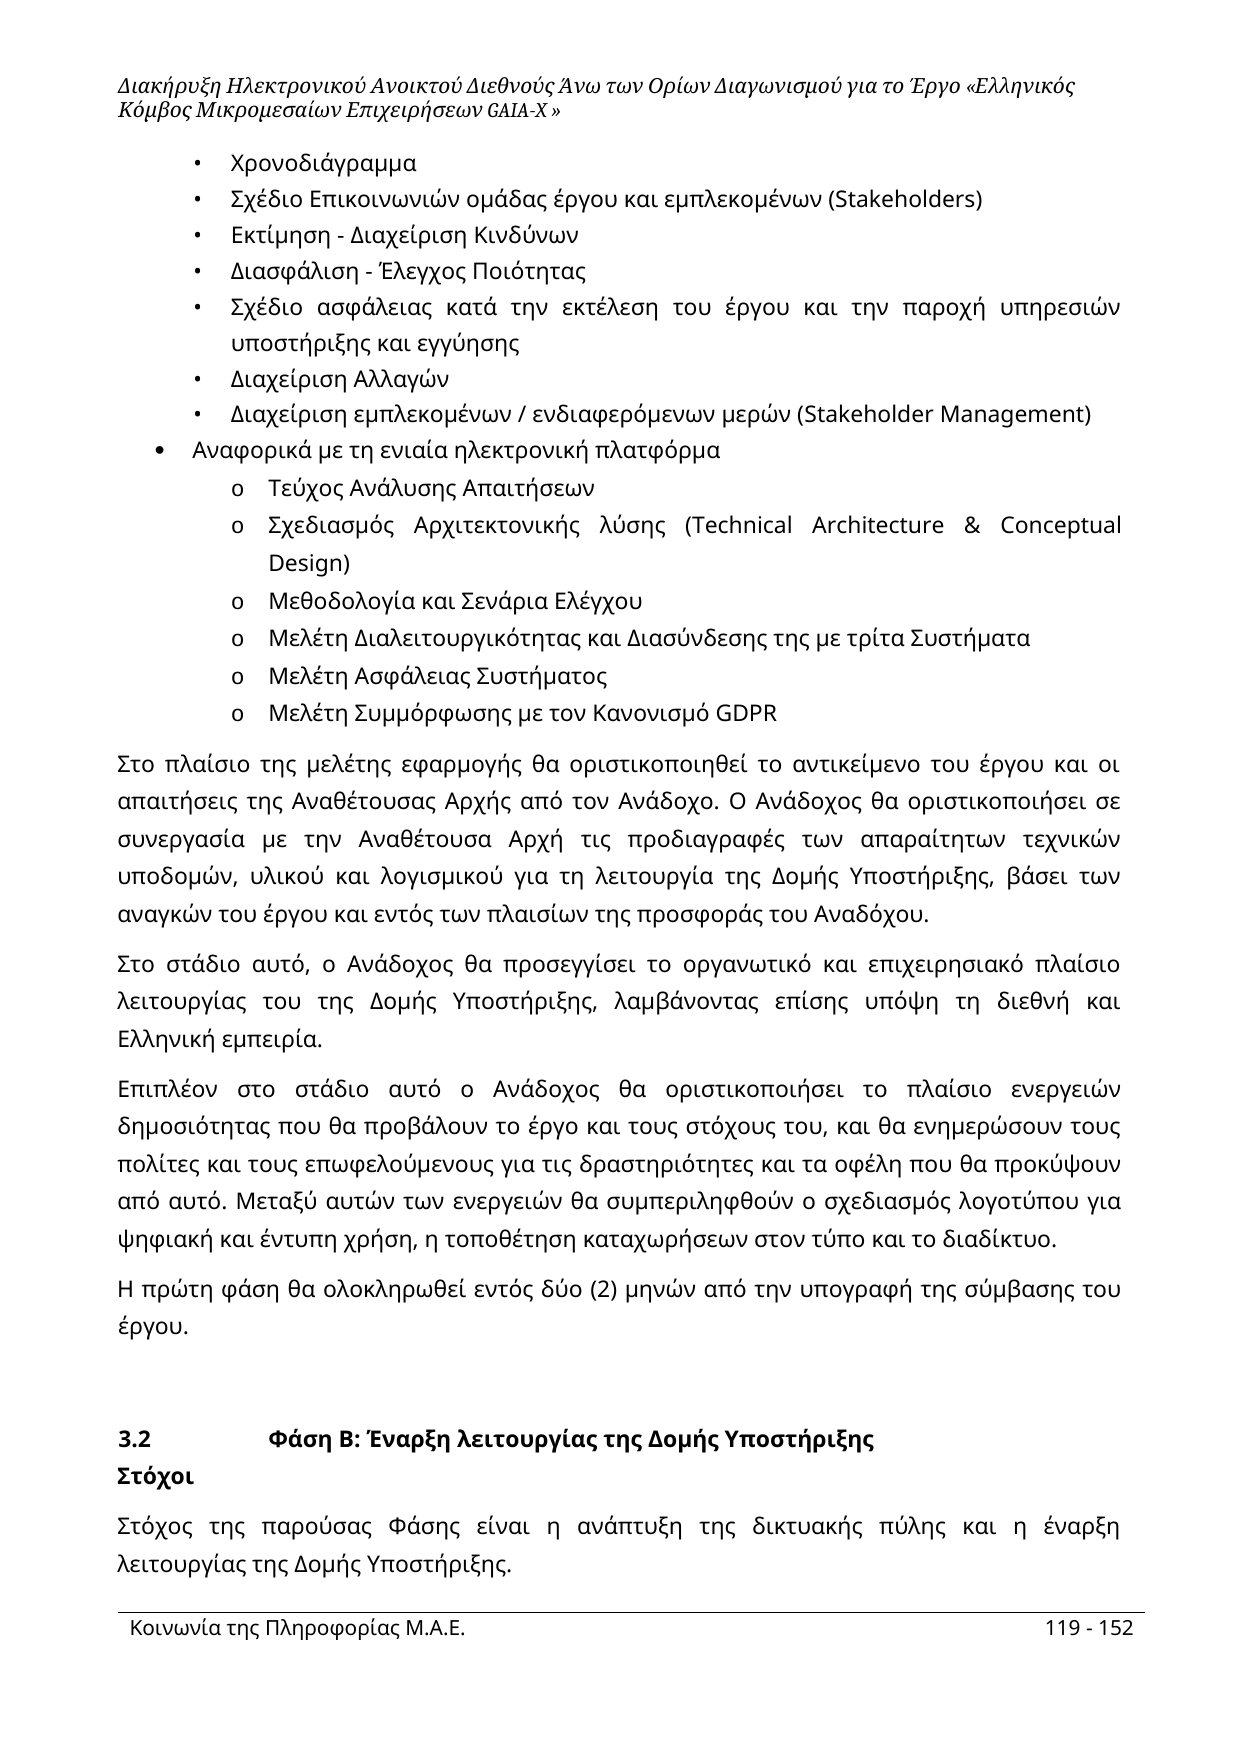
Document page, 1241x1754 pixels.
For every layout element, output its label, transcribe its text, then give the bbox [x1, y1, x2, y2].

list Εκτίμηση - Διαχείριση Κινδύνων [193, 219, 1122, 250]
list Σχέδιο Επικοινωνιών ομάδας έργου και εμπλεκομένων (Stakeholders) [193, 183, 1122, 214]
text Επιπλέον στο στάδιο αυτό ο Ανάδοχος θα οριστικοποιήσει το πλαίσιο ενεργειών δημοσιότητας που θα προβάλουν το έργο και τους στόχους του, και θα ενημερώσουν τους πολίτες και τους επωφελούμενους για τις δραστηριότητες και τα οφέλη που θα προκύψουν από αυτό. Μεταξύ αυτών των ενεργειών θα συμπεριληφθούν ο σχεδιασμός λογοτύπου για ψηφιακή και έντυπη χρήση, η τοποθέτηση καταχωρήσεων στον τύπο και το διαδίκτυο. [117, 1072, 1122, 1254]
list Σχέδιο ασφάλειας κατά την εκτέλεση του έργου και την παροχή υπηρεσιών υποστήριξης και εγγύησης [193, 291, 1122, 358]
list Διαχείριση εμπλεκομένων / ενδιαφερόμενων μερών (Stakeholder Management) [193, 398, 1122, 430]
list Αναφορικά με τη ενιαία ηλεκτρονική πλατφόρμα [156, 434, 1122, 466]
text Στο στάδιο αυτό, ο Ανάδοχος θα προσεγγίσει το οργανωτικό και επιχειρησιακό πλαίσιο λειτουργίας του της Δομής Υποστήριξης, λαμβάνοντας επίσης υπόψη τη διεθνή και Ελληνική εμπειρία. [117, 947, 1122, 1054]
text Η πρώτη φάση θα ολοκληρωθεί εντός δύο (2) μηνών από την υπογραφή της σύμβασης του έργου. [117, 1272, 1122, 1341]
text Στο πλαίσιο της μελέτης εφαρμογής θα οριστικοποιηθεί το αντικείμενο του έργου και οι απαιτήσεις της Αναθέτουσας Αρχής από τον Ανάδοχο. Ο Ανάδοχος θα οριστικοποιήσει σε συνεργασία με την Αναθέτουσα Αρχή τις προδιαγραφές των απαραίτητων τεχνικών υποδομών, υλικού και λογισμικού για τη λειτουργία της Δομής Υποστήριξης, βάσει των αναγκών του έργου και εντός των πλαισίων της προσφοράς του Αναδόχου. [117, 747, 1122, 929]
subtitle Φάση Β: Έναρξη λειτουργίας της Δομής Υποστήριξης [118, 1422, 1122, 1454]
list Τεύχος Ανάλυσης Απαιτήσεων [231, 472, 1122, 503]
list Μεθοδολογία και Σενάρια Ελέγχου [231, 584, 1122, 616]
list Μελέτη Συμμόρφωσης με τον Κανονισμό GDPR [231, 697, 1122, 729]
text Στόχος της παρούσας Φάσης είναι η ανάπτυξη της δικτυακής πύλης και η έναρξη λειτουργίας της Δομής Υποστήριξης. [117, 1510, 1122, 1579]
list Μελέτη Διαλειτουργικότητας και Διασύνδεσης της με τρίτα Συστήματα [231, 622, 1122, 653]
list Χρονοδιάγραμμα [193, 147, 1122, 178]
list Διασφάλιση - Έλεγχος Ποιότητας [193, 255, 1122, 286]
list Διαχείριση Αλλαγών [193, 362, 1122, 394]
list Μελέτη Ασφάλειας Συστήματος [231, 660, 1122, 691]
text Στόχοι [117, 1460, 1122, 1491]
list Σχεδιασμός Αρχιτεκτονικής λύσης (Technical Architecture & Conceptual Design) [231, 509, 1122, 578]
